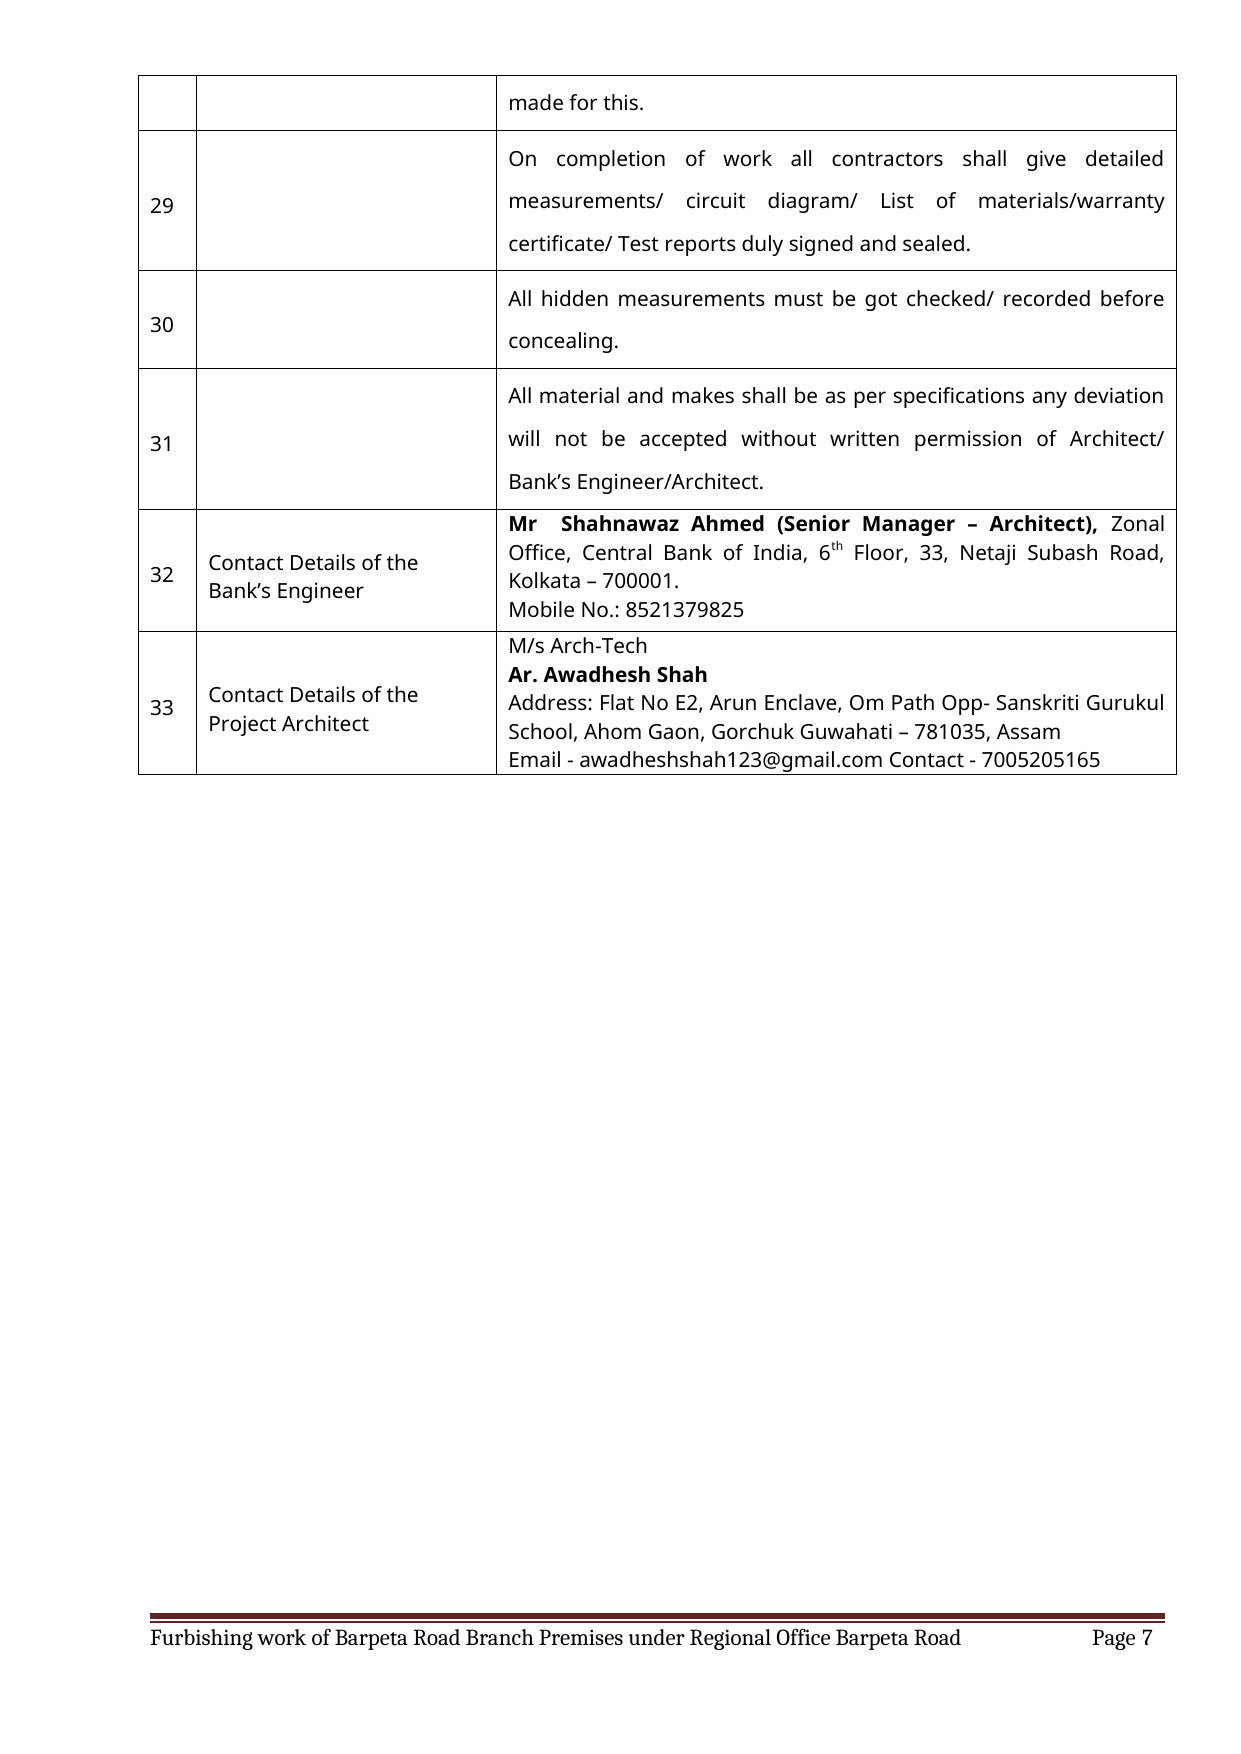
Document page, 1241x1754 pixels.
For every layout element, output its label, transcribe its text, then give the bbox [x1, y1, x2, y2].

table_cell M/s Arch-Tech Ar. Awadhesh Shah Address: Flat No E2, Arun Enclave, Om Path Opp- Sanskriti Gurukul School, Ahom Gaon, Gorchuk Guwahati – 781035, Assam Email - awadheshshah123@gmail.com Contact - 7005205165 [497, 632, 1176, 774]
table_cell 32 [139, 510, 196, 631]
table_cell 28 [139, 76, 196, 130]
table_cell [497, 76, 1176, 130]
table_cell All hidden measurements must be got checked/ recorded before concealing. [497, 271, 1176, 368]
table_cell 33 [139, 632, 196, 774]
table_cell 31 [139, 369, 196, 508]
table_cell All material and makes shall be as per specifications any deviation will not be accepted without written permission of Architect/ Bank’s Engineer/Architect. [497, 369, 1176, 508]
table_cell [197, 76, 496, 130]
table_cell 30 [139, 271, 196, 368]
table_cell Contact Details of the Project Architect [197, 632, 496, 774]
table_cell Mr Shahnawaz Ahmed (Senior Manager – Architect), Zonal Office, Central Bank of India, 6th Floor, 33, Netaji Subash Road, Kolkata – 700001. Mobile No.: 8521379825 [497, 510, 1176, 631]
table_cell 29 [139, 131, 196, 270]
table_cell On completion of work all contractors shall give detailed measurements/ circuit diagram/ List of materials/warranty certificate/ Test reports duly signed and sealed. [497, 131, 1176, 270]
table_cell Contact Details of the Bank’s Engineer [197, 510, 496, 631]
table_cell [197, 131, 496, 270]
table_cell [197, 369, 496, 508]
table_cell [197, 271, 496, 368]
